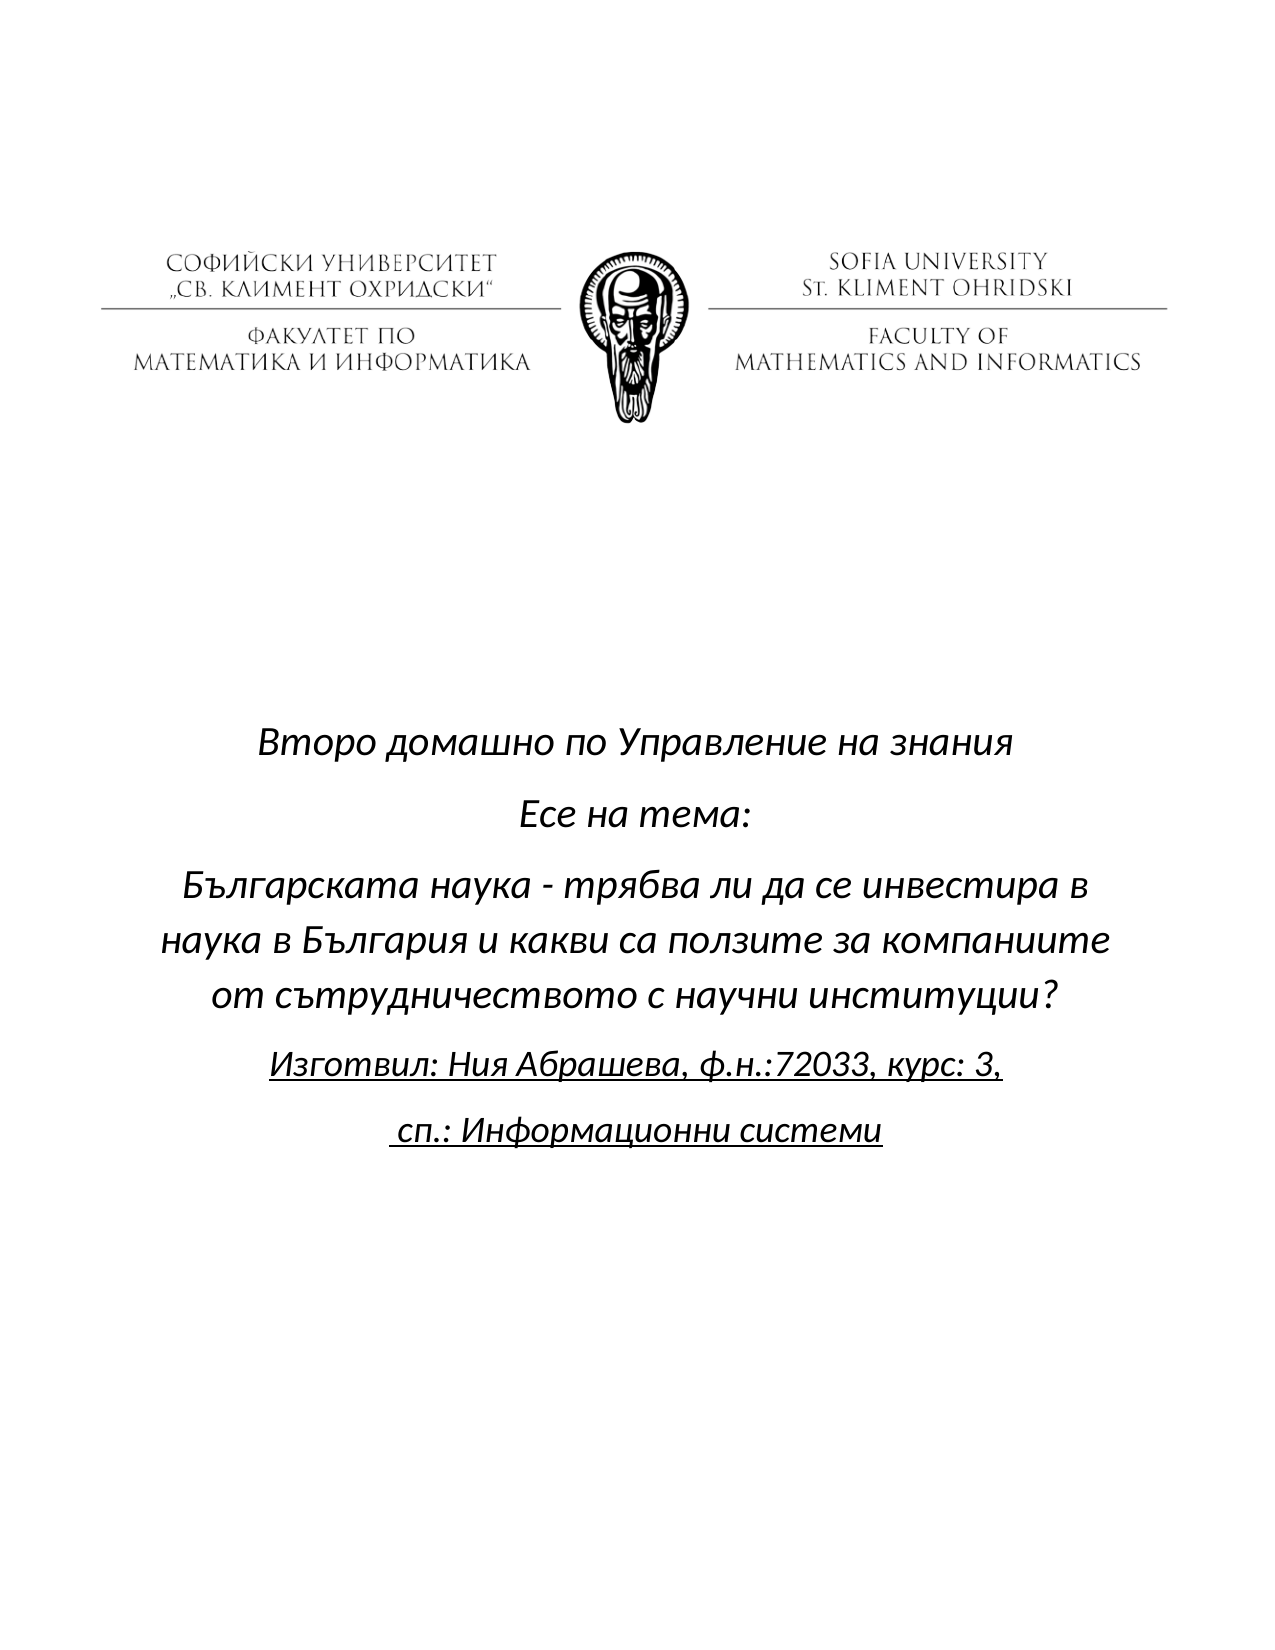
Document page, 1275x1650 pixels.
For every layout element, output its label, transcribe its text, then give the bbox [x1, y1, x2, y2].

picture [81, 209, 1199, 427]
text Изготвил: Ния Абрашева, ф.н.:72033, курс: 3, [150, 1039, 1125, 1085]
text Есе на тема: [150, 787, 1125, 837]
text сп.: Информационни системи [150, 1106, 1125, 1152]
text Второ домашно по Управление на знания [150, 715, 1125, 766]
text Българската наука - трябва ли да се инвестира в наука в България и какви са ползите за компаниите от сътрудничеството с научни институции? [150, 858, 1125, 1019]
